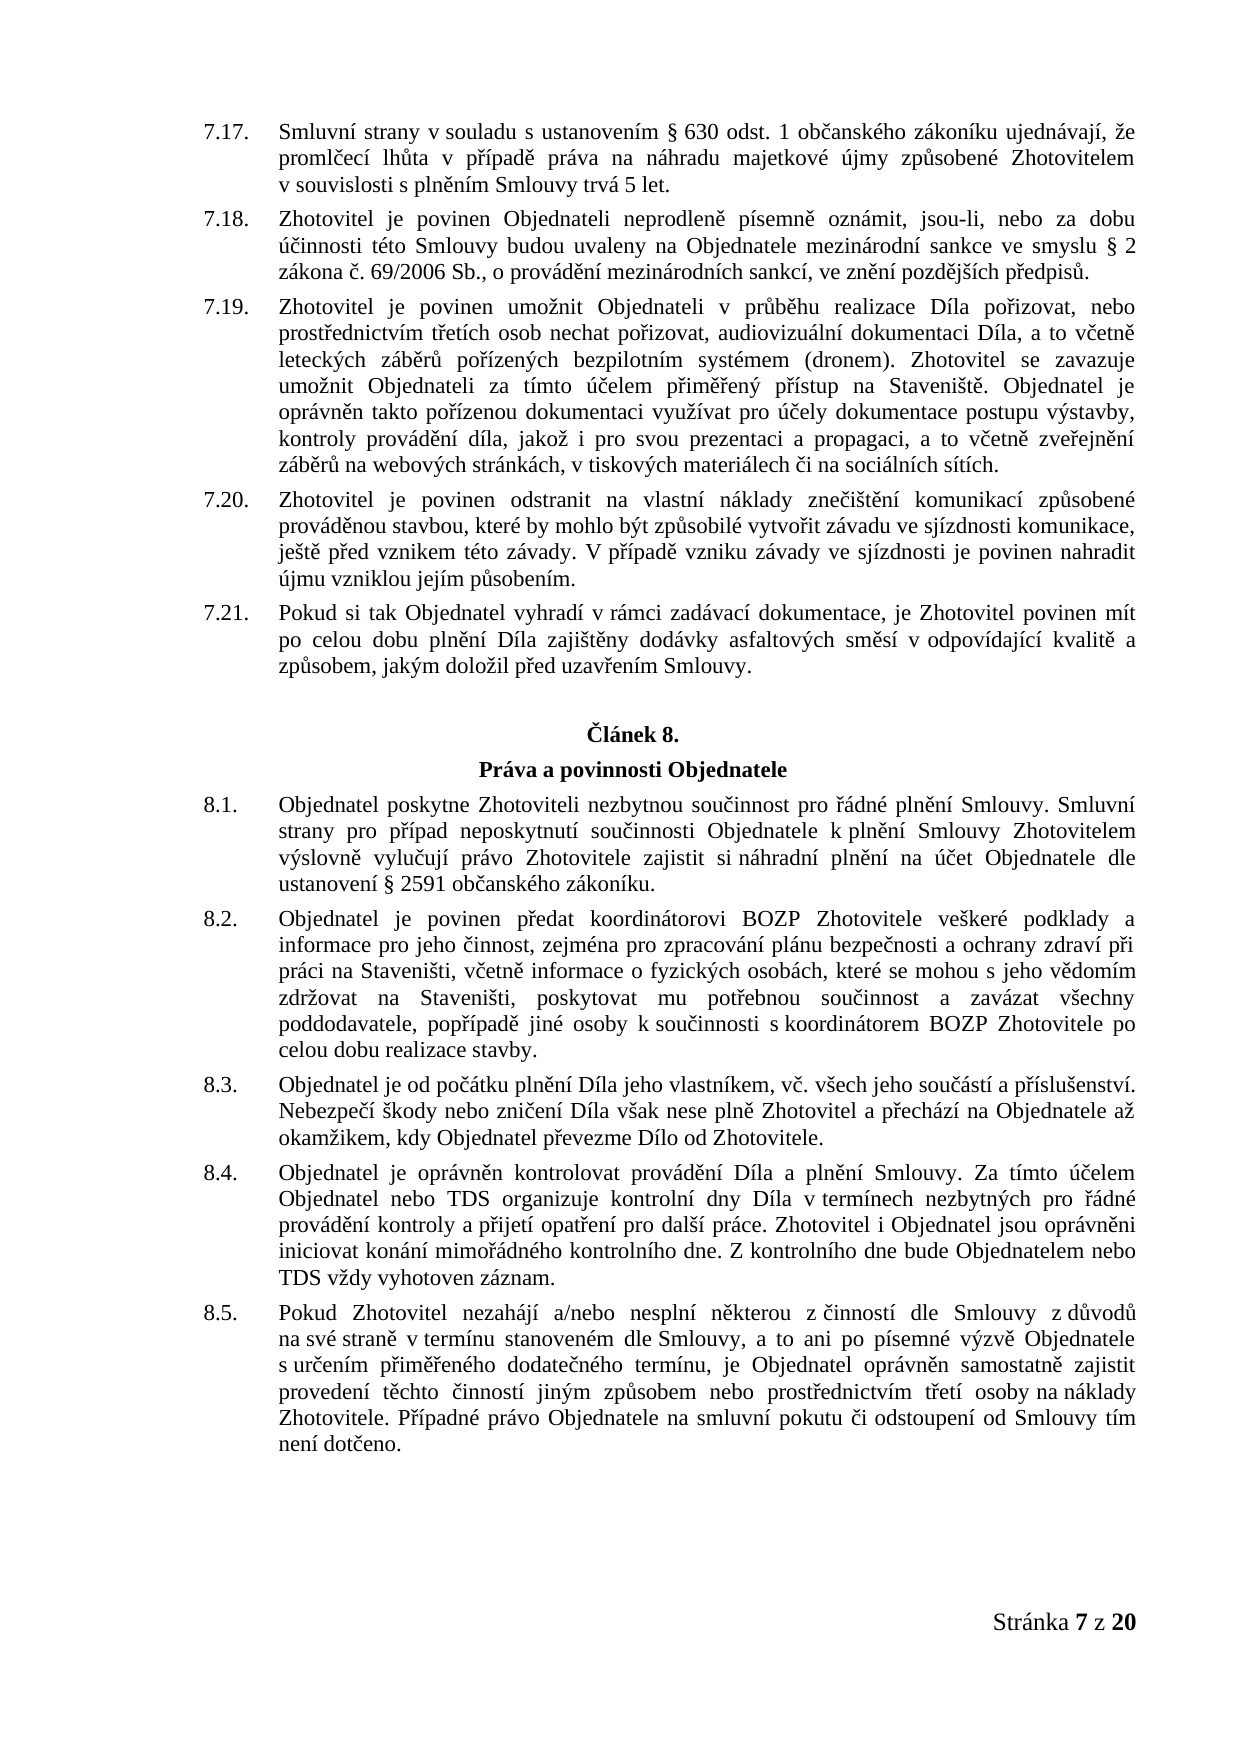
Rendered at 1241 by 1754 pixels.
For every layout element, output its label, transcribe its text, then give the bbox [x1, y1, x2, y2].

subtitle Objednatel je od počátku plnění Díla jeho vlastníkem, vč. všech jeho součástí a příslušenství. Nebezpečí škody nebo zničení Díla však nese plně Zhotovitel a přechází na Objednatele až okamžikem, kdy Objednatel převezme Dílo od Zhotovitele. [203, 1071, 1136, 1150]
subtitle Smluvní strany v souladu s ustanovením § 630 odst. 1 občanského zákoníku ujednávají, že promlčecí lhůta v případě práva na náhradu majetkové újmy způsobené Zhotovitelem v souvislosti s plněním Smlouvy trvá 5 let. [203, 118, 1136, 197]
subtitle Zhotovitel je povinen umožnit Objednateli v průběhu realizace Díla pořizovat, nebo prostřednictvím třetích osob nechat pořizovat, audiovizuální dokumentaci Díla, a to včetně leteckých záběrů pořízených bezpilotním systémem (dronem). Zhotovitel se zavazuje umožnit Objednateli za tímto účelem přiměřený přístup na Staveniště. Objednatel je oprávněn takto pořízenou dokumentaci využívat pro účely dokumentace postupu výstavby, kontroly provádění díla, jakož i pro svou prezentaci a propagaci, a to včetně zveřejnění záběrů na webových stránkách, v tiskových materiálech či na sociálních sítích. [203, 293, 1136, 477]
subtitle Zhotovitel je povinen Objednateli neprodleně písemně oznámit, jsou-li, nebo za dobu účinnosti této Smlouvy budou uvaleny na Objednatele mezinárodní sankce ve smyslu § 2 zákona č. 69/2006 Sb., o provádění mezinárodních sankcí, ve znění pozdějších předpisů. [203, 206, 1136, 284]
subtitle Objednatel poskytne Zhotoviteli nezbytnou součinnost pro řádné plnění Smlouvy. Smluvní strany pro případ neposkytnutí součinnosti Objednatele k plnění Smlouvy Zhotovitelem výslovně vylučují právo Zhotovitele zajistit si náhradní plnění na účet Objednatele dle ustanovení § 2591 občanského zákoníku. [203, 791, 1136, 896]
subtitle Zhotovitel je povinen odstranit na vlastní náklady znečištění komunikací způsobené prováděnou stavbou, které by mohlo být způsobilé vytvořit závadu ve sjízdnosti komunikace, ještě před vznikem této závady. V případě vzniku závady ve sjízdnosti je povinen nahradit újmu vzniklou jejím působením. [203, 486, 1136, 591]
subtitle Pokud Zhotovitel nezahájí a/nebo nesplní některou z činností dle Smlouvy z důvodů na své straně v termínu stanoveném dle Smlouvy, a to ani po písemné výzvě Objednatele s určením přiměřeného dodatečného termínu, je Objednatel oprávněn samostatně zajistit provedení těchto činností jiným způsobem nebo prostřednictvím třetí osoby na náklady Zhotovitele. Případné právo Objednatele na smluvní pokutu či odstoupení od Smlouvy tím není dotčeno. [203, 1299, 1136, 1457]
subtitle Objednatel je oprávněn kontrolovat provádění Díla a plnění Smlouvy. Za tímto účelem Objednatel nebo TDS organizuje kontrolní dny Díla v termínech nezbytných pro řádné provádění kontroly a přijetí opatření pro další práce. Zhotovitel i Objednatel jsou oprávněni iniciovat konání mimořádného kontrolního dne. Z kontrolního dne bude Objednatelem nebo TDS vždy vyhotoven záznam. [203, 1158, 1136, 1290]
subtitle Pokud si tak Objednatel vyhradí v rámci zadávací dokumentace, je Zhotovitel povinen mít po celou dobu plnění Díla zajištěny dodávky asfaltových směsí v odpovídající kvalitě a způsobem, jakým doložil před uzavřením Smlouvy. [203, 599, 1136, 678]
subtitle Objednatel je povinen předat koordinátorovi BOZP Zhotovitele veškeré podklady a informace pro jeho činnost, zejména pro zpracování plánu bezpečnosti a ochrany zdraví při práci na Staveništi, včetně informace o fyzických osobách, které se mohou s jeho vědomím zdržovat na Staveništi, poskytovat mu potřebnou součinnost a zavázat všechny poddodavatele, popřípadě jiné osoby k součinnosti s koordinátorem BOZP Zhotovitele po celou dobu realizace stavby. [203, 905, 1136, 1063]
text Práva a povinnosti Objednatele [129, 756, 1136, 783]
